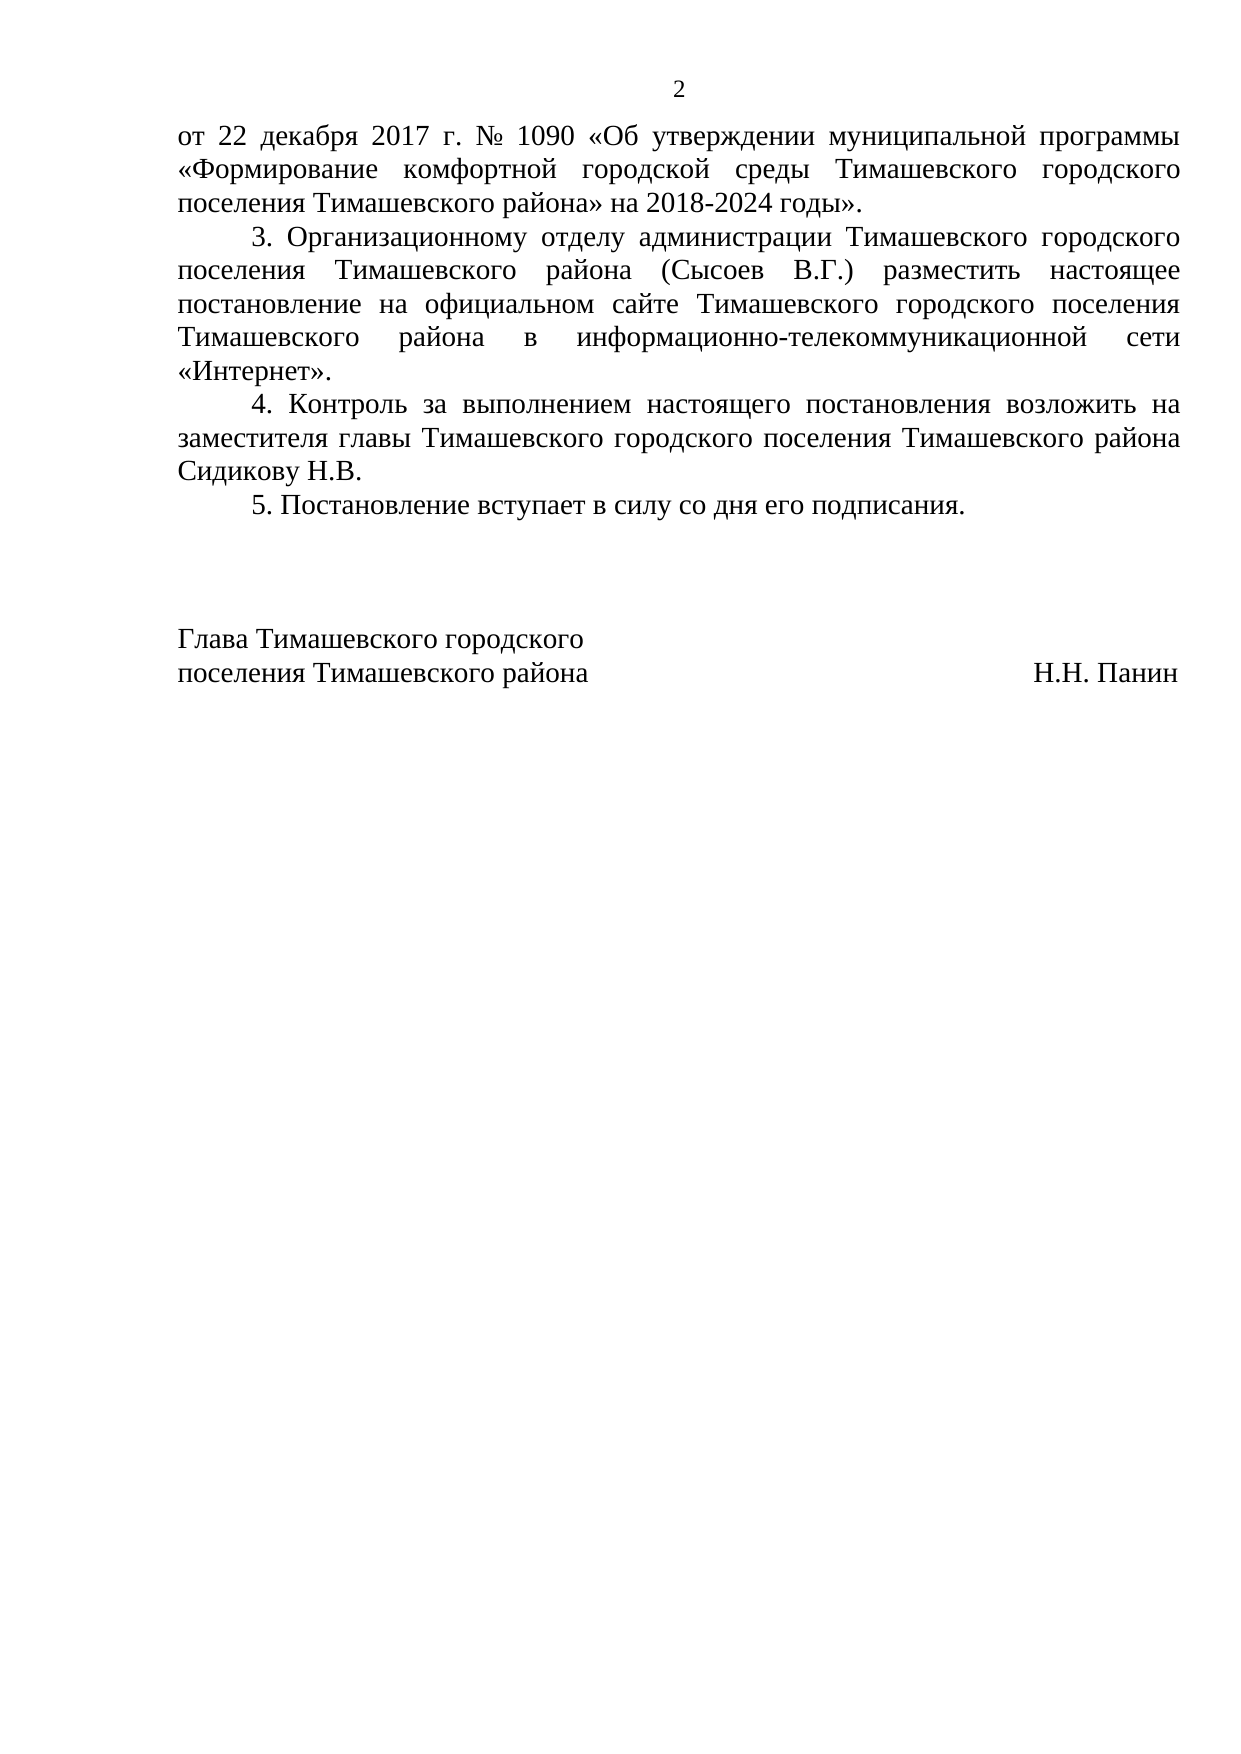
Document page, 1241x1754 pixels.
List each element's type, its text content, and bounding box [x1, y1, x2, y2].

text поселения Тимашевского района Н.Н. Панин [177, 655, 1181, 688]
text 5. Постановление вступает в силу со дня его подписания. [177, 487, 1181, 521]
text 3. Организационному отделу администрации Тимашевского городского поселения Тимашевского района (Сысоев В.Г.) разместить настоящее постановление на официальном сайте Тимашевского городского поселения Тимашевского района в информационно-телекоммуникационной сети «Интернет». [177, 219, 1181, 386]
text 4. Контроль за выполнением настоящего постановления возложить на заместителя главы Тимашевского городского поселения Тимашевского района Сидикову Н.В. [177, 386, 1181, 487]
text Глава Тимашевского городского [177, 621, 1181, 655]
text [177, 118, 1181, 219]
